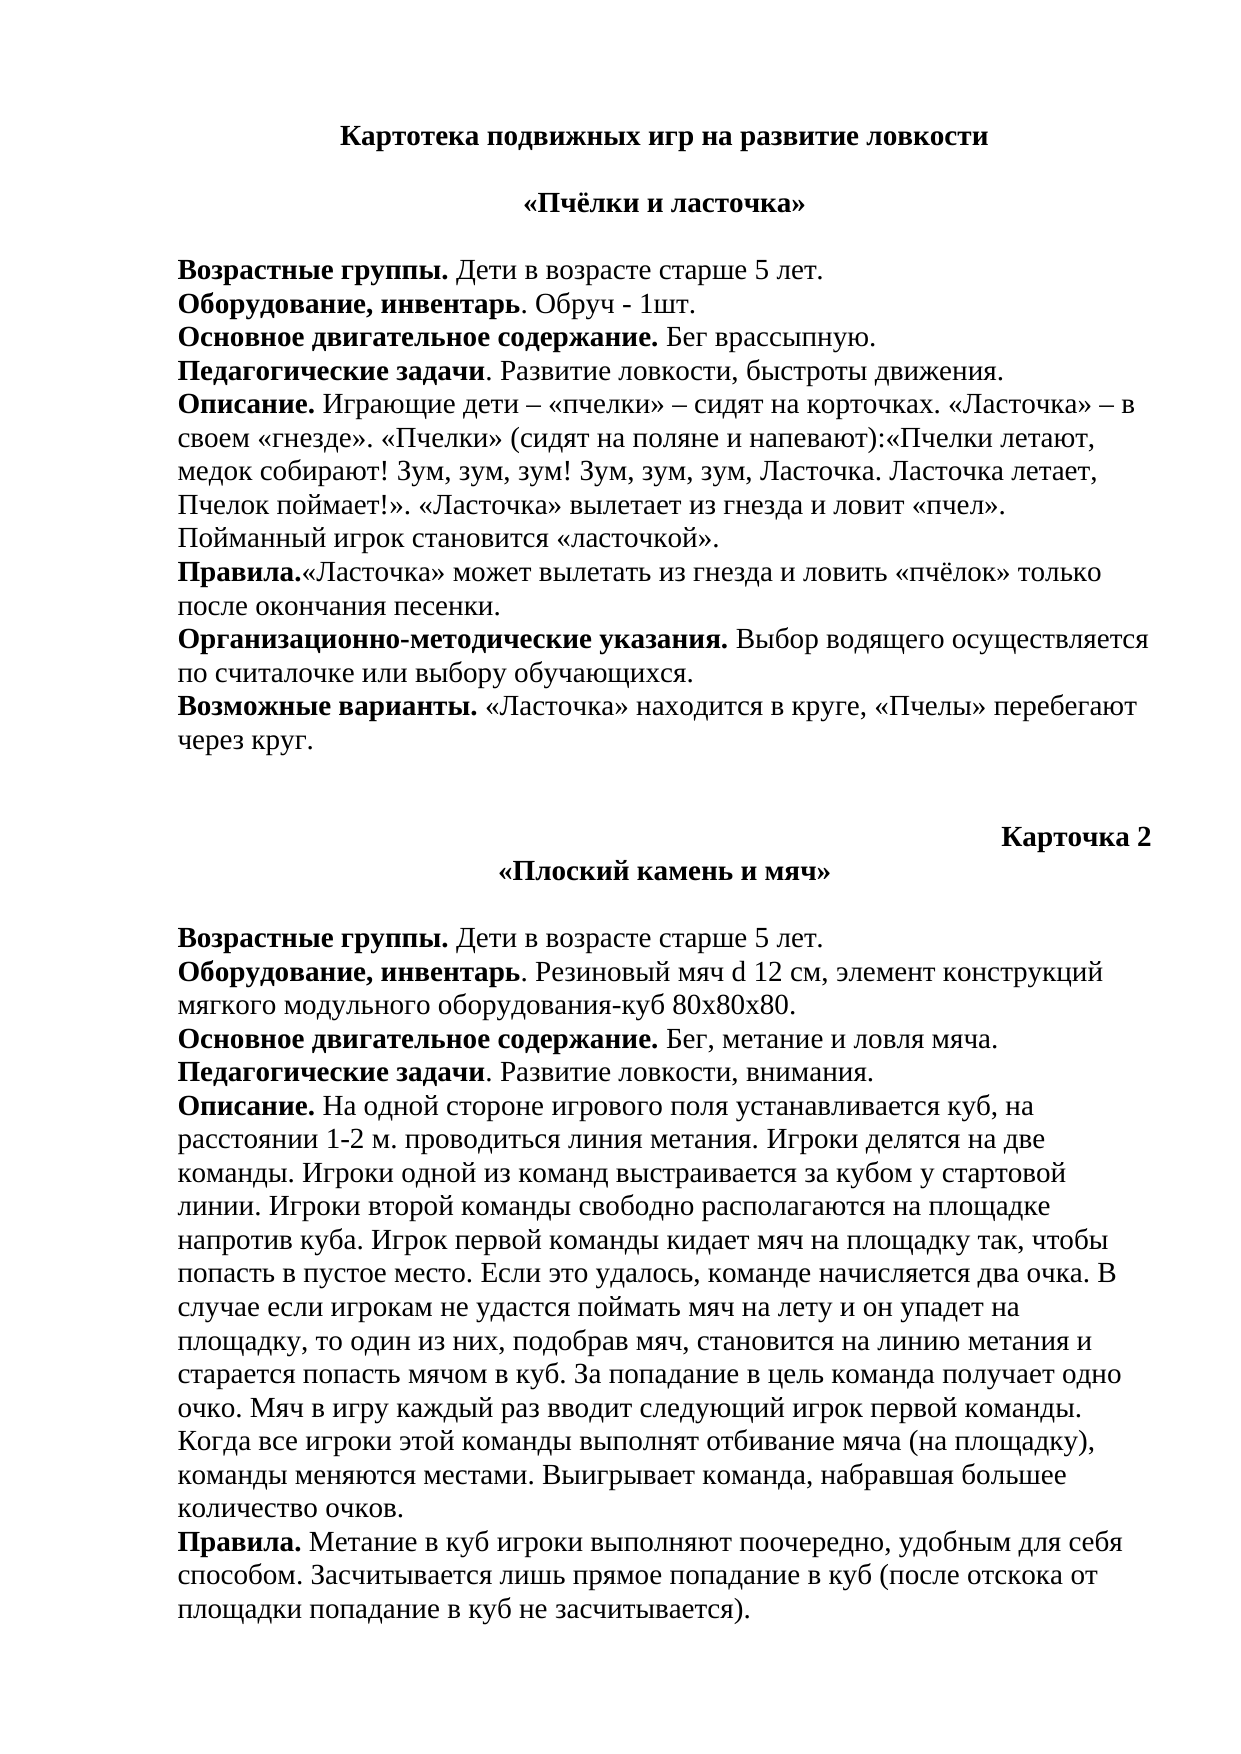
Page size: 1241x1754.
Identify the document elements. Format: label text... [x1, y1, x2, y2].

text Описание. На одной стороне игрового поля устанавливается куб, на расстоянии 1-2 м. проводиться линия метания. Игроки делятся на две команды. Игроки одной из команд выстраивается за кубом у стартовой линии. Игроки второй команды свободно располагаются на площадке напротив куба. Игрок первой команды кидает мяч на площадку так, чтобы попасть в пустое место. Если это удалось, команде начисляется два очка. В случае если игрокам не удастся поймать мяч на лету и он упадет на площадку, то один из них, подобрав мяч, становится на линию метания и старается попасть мячом в куб. За попадание в цель команда получает одно очко. Мяч в игру каждый раз вводит следующий игрок первой команды. Когда все игроки этой команды выполнят отбивание мяча (на площадку), команды меняются местами. Выигрывает команда, набравшая большее количество очков. [177, 1088, 1152, 1524]
text Правила. Метание в куб игроки выполняют поочередно, удобным для себя способом. Засчитывается лишь прямое попадание в куб (после отскока от площадки попадание в куб не засчитывается). [177, 1524, 1152, 1624]
text Возрастные группы. Дети в возрасте старше 5 лет. [177, 252, 1152, 286]
text Правила.«Ласточка» может вылетать из гнезда и ловить «пчёлок» только после окончания песенки. [177, 554, 1152, 621]
text Основное двигательное содержание. Бег, метание и ловля мяча. [177, 1021, 1152, 1054]
text Педагогические задачи. Развитие ловкости, внимания. [177, 1054, 1152, 1088]
text Картотека подвижных игр на развитие ловкости [177, 118, 1152, 152]
text Организационно-методические указания. Выбор водящего осуществляется по считалочке или выбору обучающихся. [177, 621, 1152, 688]
text Основное двигательное содержание. Бег врассыпную. [177, 319, 1152, 353]
text Возрастные группы. Дети в возрасте старше 5 лет. [177, 920, 1152, 954]
text Педагогические задачи. Развитие ловкости, быстроты движения. [177, 353, 1152, 386]
text «Плоский камень и мяч» [177, 853, 1152, 887]
text Оборудование, инвентарь. Обруч - 1шт. [177, 286, 1152, 319]
text Возможные варианты. «Ласточка» находится в круге, «Пчелы» перебегают через круг. [177, 688, 1152, 755]
text Описание. Играющие дети – «пчелки» – сидят на корточках. «Ласточка» – в своем «гнезде». «Пчелки» (сидят на поляне и напевают):«Пчелки летают, медок собирают! Зум, зум, зум! Зум, зум, зум, Ласточка. Ласточка летает, Пчелок поймает!». «Ласточка» вылетает из гнезда и ловит «пчел». Пойманный игрок становится «ласточкой». [177, 386, 1152, 554]
text «Пчёлки и ласточка» [177, 185, 1152, 219]
text Карточка 2 [177, 819, 1152, 853]
text Оборудование, инвентарь. Резиновый мяч d 12 см, элемент конструкций мягкого модульного оборудования-куб 80х80х80. [177, 954, 1152, 1021]
